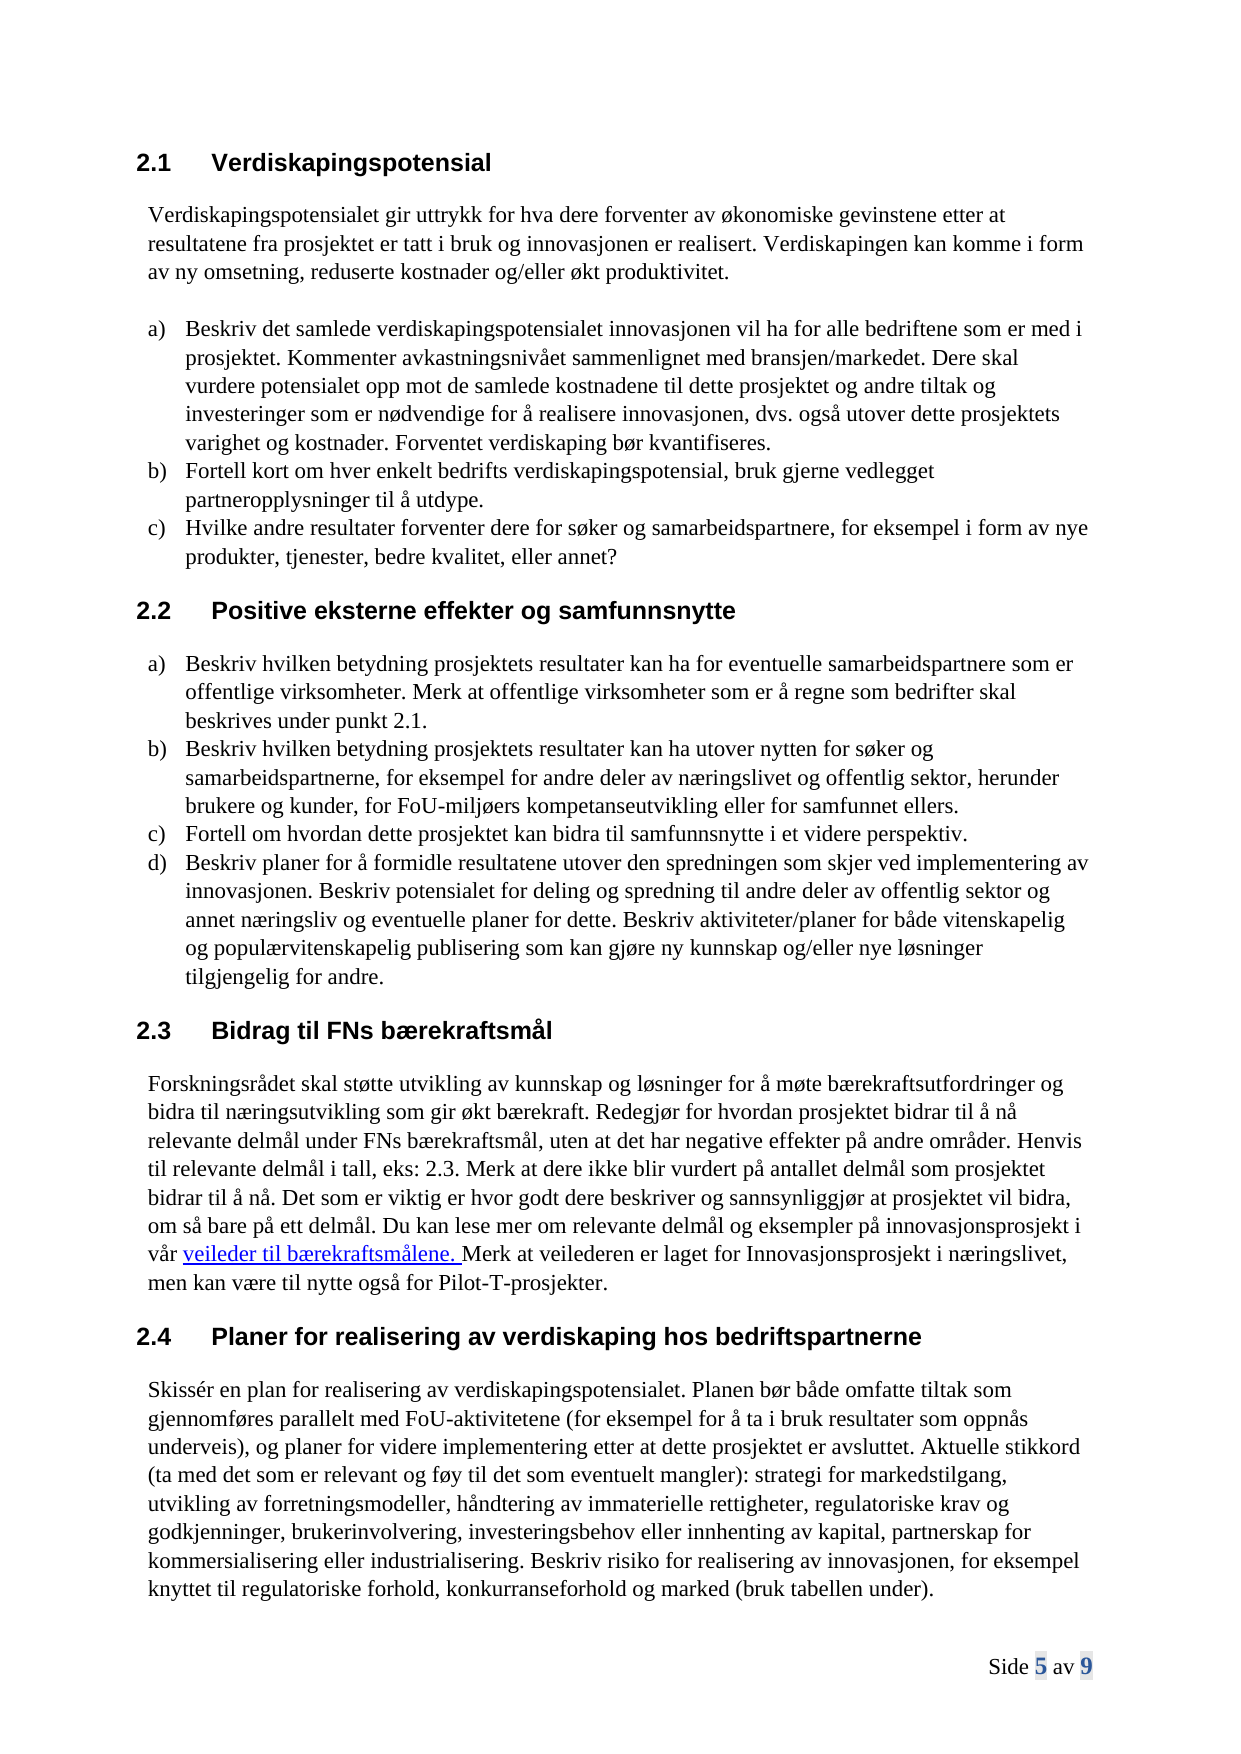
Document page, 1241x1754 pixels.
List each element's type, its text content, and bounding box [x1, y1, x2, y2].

list Hvilke andre resultater forventer dere for søker og samarbeidspartnere, for eksempel i form av nye produkter, tjenester, bedre kvalitet, eller annet? [148, 514, 1092, 569]
list Beskriv det samlede verdiskapingspotensialet innovasjonen vil ha for alle bedriftene som er med i prosjektet. Kommenter avkastningsnivået sammenlignet med bransjen/markedet. Dere skal vurdere potensialet opp mot de samlede kostnadene til dette prosjektet og andre tiltak og investeringer som er nødvendige for å realisere innovasjonen, dvs. også utover dette prosjektets varighet og kostnader. Forventet verdiskaping bør kvantifiseres. [148, 315, 1092, 455]
text Skissér en plan for realisering av verdiskapingspotensialet. Planen bør både omfatte tiltak som gjennomføres parallelt med FoU-aktivitetene (for eksempel for å ta i bruk resultater som oppnås underveis), og planer for videre implementering etter at dette prosjektet er avsluttet. Aktuelle stikkord (ta med det som er relevant og føy til det som eventuelt mangler): strategi for markedstilgang, [148, 1376, 1092, 1488]
text utvikling av forretningsmodeller, håndtering av immaterielle rettigheter, regulatoriske krav og godkjenninger, brukerinvolvering, investeringsbehov eller innhenting av kapital, partnerskap for kommersialisering eller industrialisering. Beskriv risiko for realisering av innovasjonen, for eksempel knyttet til regulatoriske forhold, konkurranseforhold og marked (bruk tabellen under). [148, 1490, 1092, 1602]
subtitle Bidrag til FNs bærekraftsmål [136, 1016, 1092, 1045]
text Verdiskapingspotensialet gir uttrykk for hva dere forventer av økonomiske gevinstene etter at resultatene fra prosjektet er tatt i bruk og innovasjonen er realisert. Verdiskapingen kan komme i form av ny omsetning, reduserte kostnader og/eller økt produktivitet. [148, 201, 1092, 285]
list Beskriv planer for å formidle resultatene utover den spredningen som skjer ved implementering av innovasjonen. Beskriv potensialet for deling og spredning til andre deler av offentlig sektor og annet næringsliv og eventuelle planer for dette. Beskriv aktiviteter/planer for både vitenskapelig og populærvitenskapelig publisering som kan gjøre ny kunnskap og/eller nye løsninger tilgjengelig for andre. [148, 849, 1092, 989]
list Fortell om hvordan dette prosjektet kan bidra til samfunnsnytte i et videre perspektiv. [148, 821, 1092, 847]
subtitle Planer for realisering av verdiskaping hos bedriftspartnerne [136, 1322, 1092, 1351]
list Fortell kort om hver enkelt bedrifts verdiskapingspotensial, bruk gjerne vedlegget partneropplysninger til å utdype. [148, 457, 1092, 512]
text Forskningsrådet skal støtte utvikling av kunnskap og løsninger for å møte bærekraftsutfordringer og bidra til næringsutvikling som gir økt bærekraft. Redegjør for hvordan prosjektet bidrar til å nå relevante delmål under FNs bærekraftsmål, uten at det har negative effekter på andre områder. Henvis til relevante delmål i tall, eks: 2.3. Merk at dere ikke blir vurdert på antallet delmål som prosjektet bidrar til å nå. Det som er viktig er hvor godt dere beskriver og sannsynliggjør at prosjektet vil bidra, om så bare på ett delmål. Du kan lese mer om relevante delmål og eksempler på innovasjonsprosjekt i vår veileder til bærekraftsmålene. Merk at veilederen er laget for Innovasjonsprosjekt i næringslivet, men kan være til nytte også for Pilot-T-prosjekter. [148, 1070, 1092, 1295]
subtitle Verdiskapingspotensial [136, 148, 1092, 176]
subtitle Positive eksterne effekter og samfunnsnytte [136, 596, 1092, 625]
list Beskriv hvilken betydning prosjektets resultater kan ha for eventuelle samarbeidspartnere som er offentlige virksomheter. Merk at offentlige virksomheter som er å regne som bedrifter skal beskrives under punkt 2.1. [148, 650, 1092, 733]
list Beskriv hvilken betydning prosjektets resultater kan ha utover nytten for søker og samarbeidspartnerne, for eksempel for andre deler av næringslivet og offentlig sektor, herunder brukere og kunder, for FoU-miljøers kompetanseutvikling eller for samfunnet ellers. [148, 735, 1092, 818]
